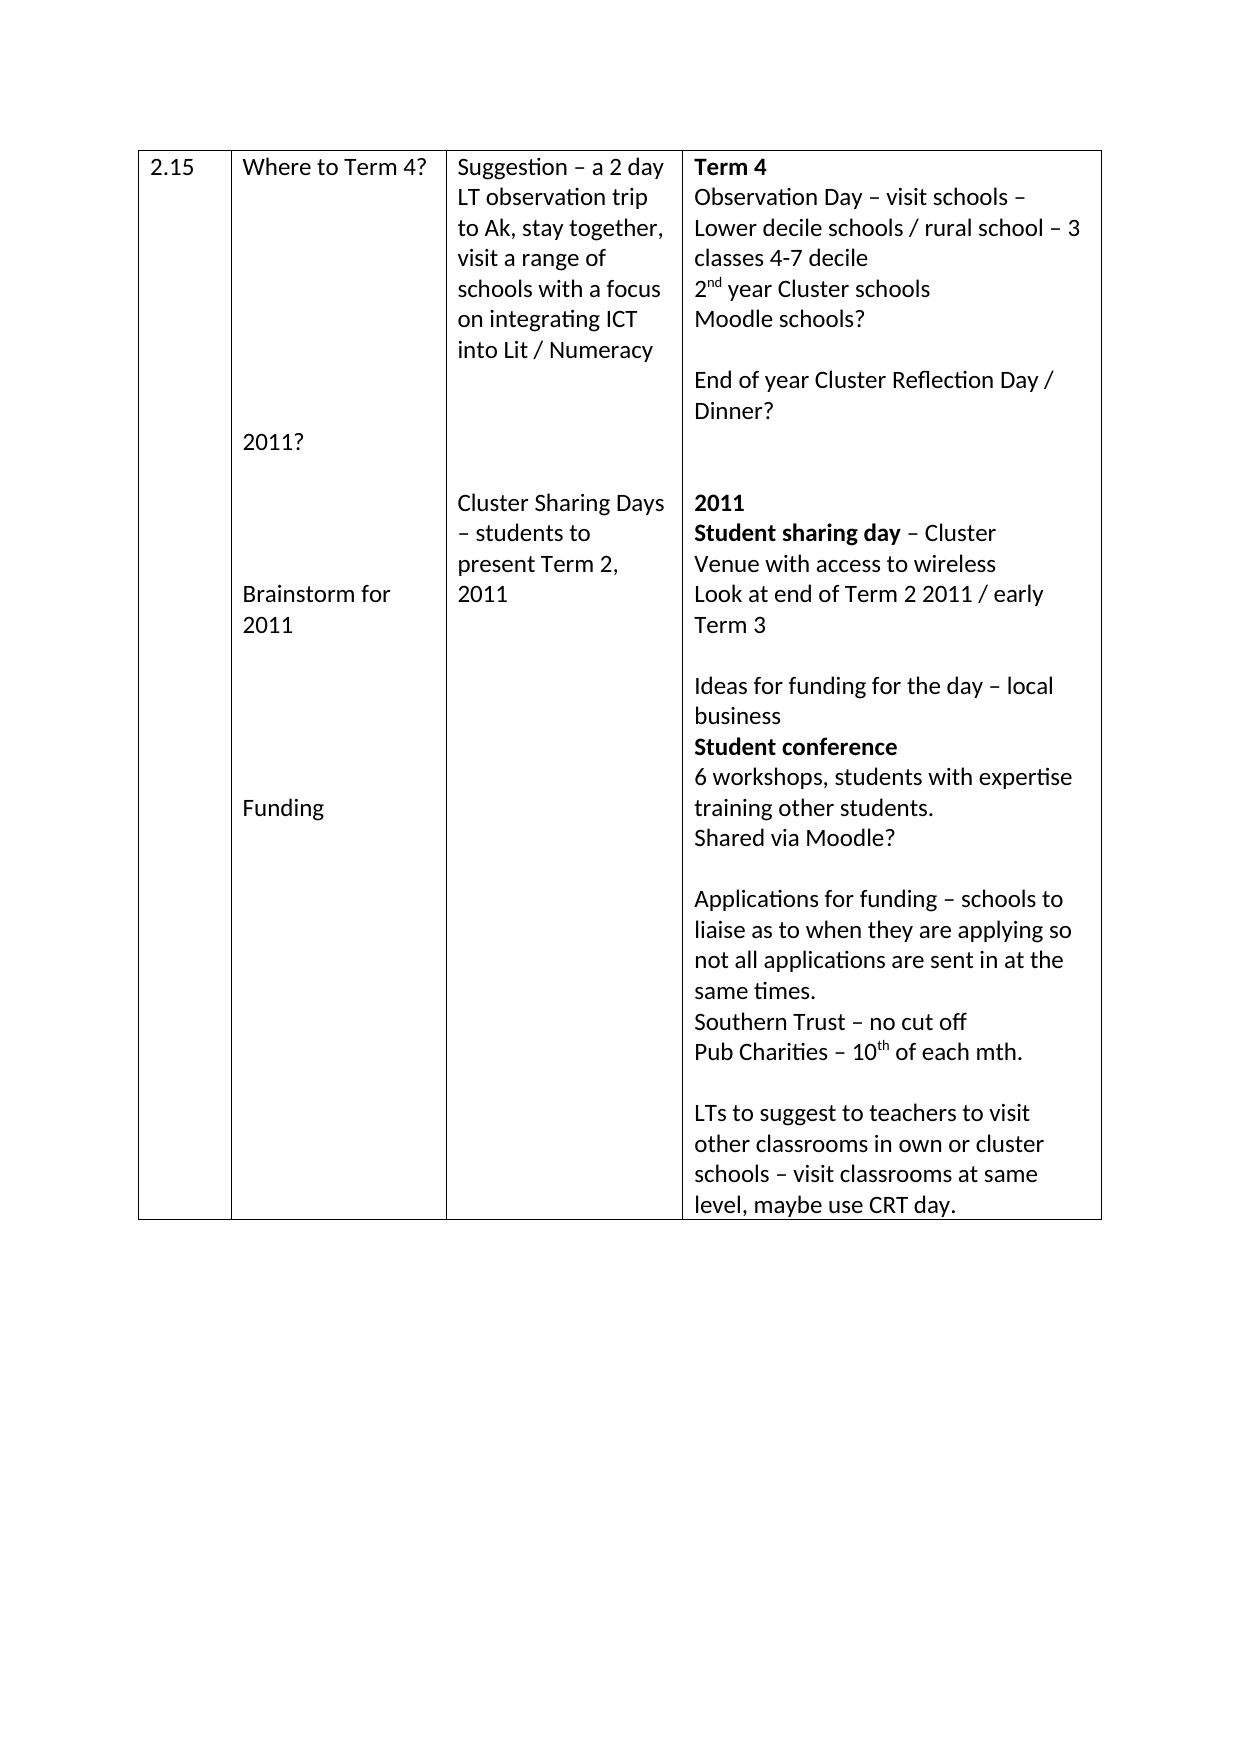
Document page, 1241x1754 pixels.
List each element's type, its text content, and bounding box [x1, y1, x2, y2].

table_cell 2.15 [139, 151, 231, 1219]
table_cell Term 4 Observation Day – visit schools – Lower decile schools / rural school – 3 classes 4-7 decile 2nd year Cluster schools Moodle schools? End of year Cluster Reflection Day / Dinner? 2011 Student sharing day – Cluster Venue with access to wireless Look at end of Term 2 2011 / early Term 3 Ideas for funding for the day – local business Student conference 6 workshops, students with expertise training other students. Shared via Moodle? Applications for funding – schools to liaise as to when they are applying so not all applications are sent in at the same times. Southern Trust – no cut off Pub Charities – 10th of each mth. LTs to suggest to teachers to visit other classrooms in own or cluster schools – visit classrooms at same level, maybe use CRT day. [683, 151, 1101, 1219]
table_cell Where to Term 4? 2011? Brainstorm for 2011 Funding [232, 151, 446, 1219]
table_cell Suggestion – a 2 day LT observation trip to Ak, stay together, visit a range of schools with a focus on integrating ICT into Lit / Numeracy Cluster Sharing Days – students to present Term 2, 2011 [447, 151, 682, 1219]
